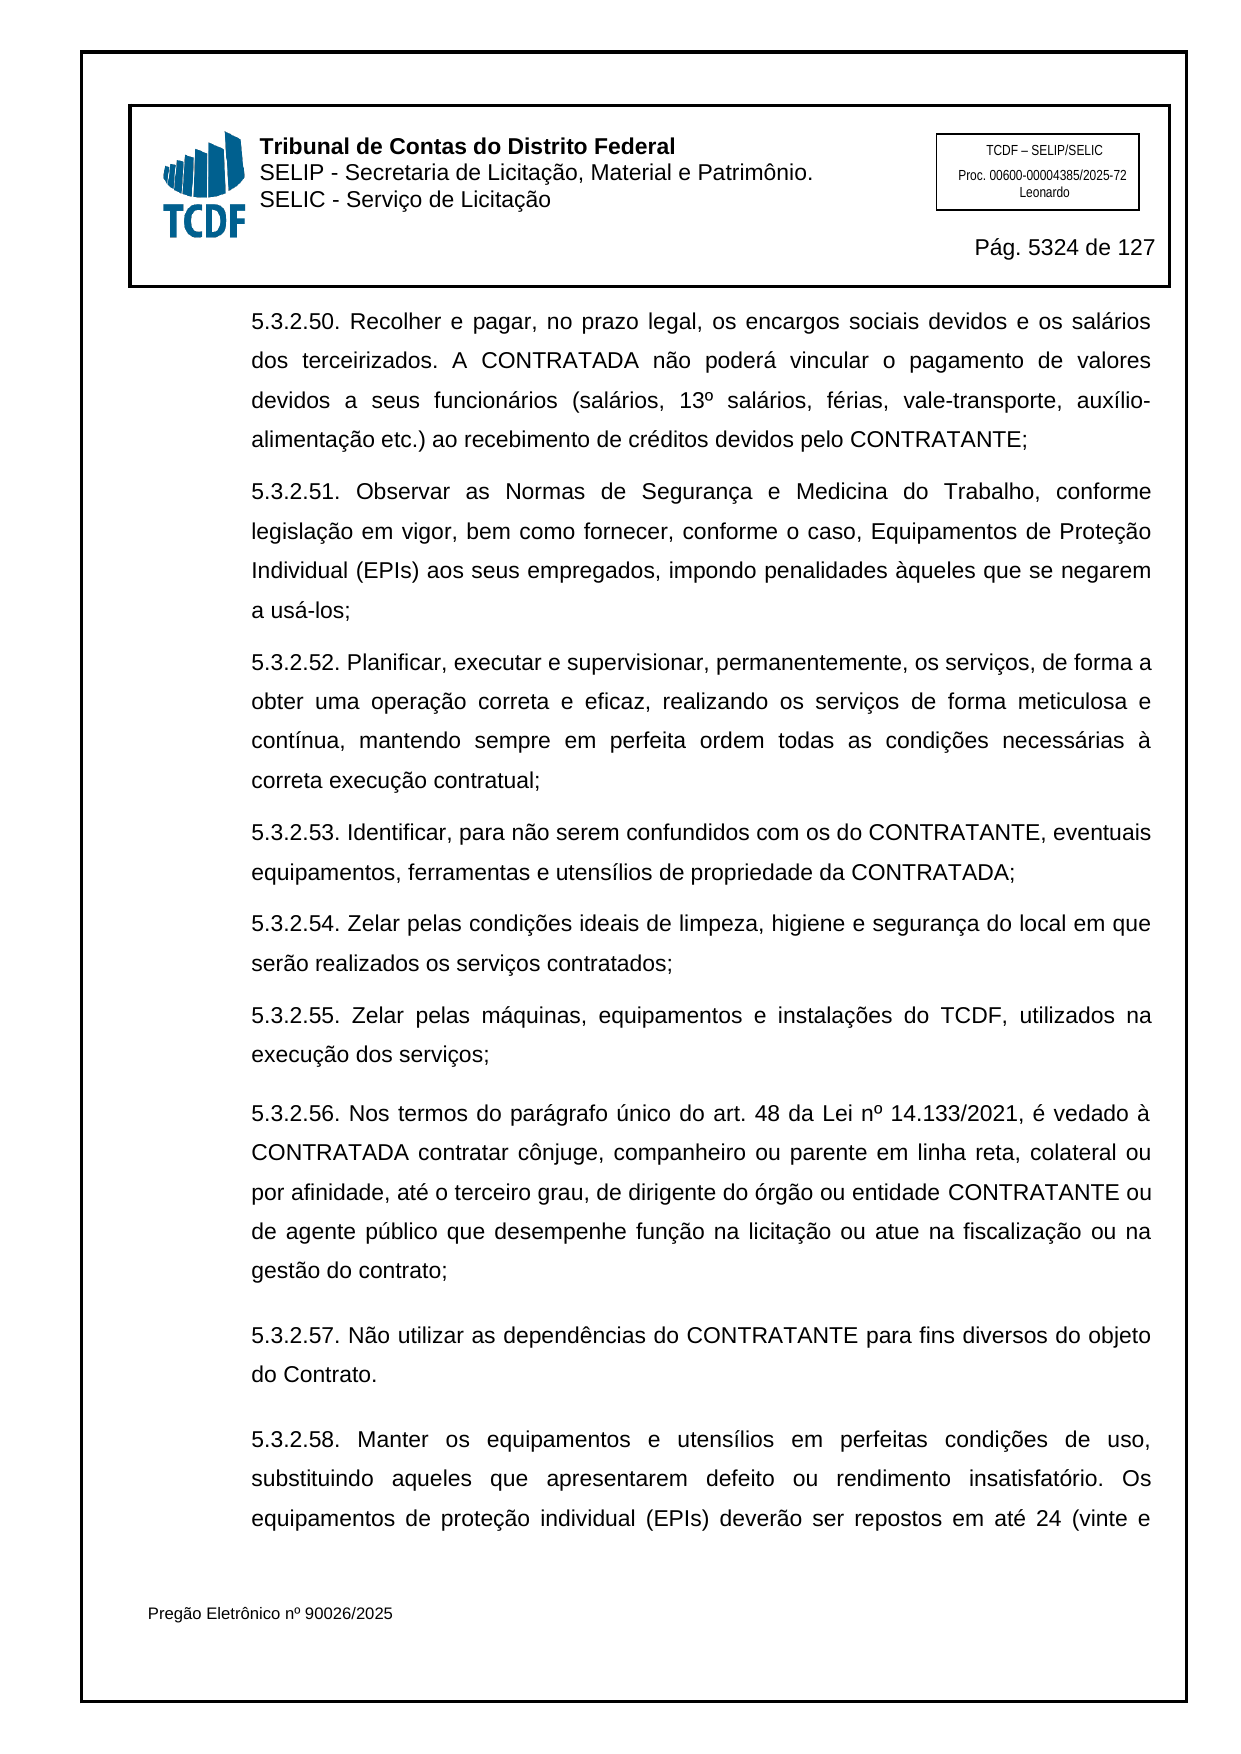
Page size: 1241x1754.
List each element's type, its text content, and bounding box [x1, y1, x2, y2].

picture [148, 128, 260, 240]
subtitle Identificar, para não serem confundidos com os do CONTRATANTE, eventuais equipamentos, ferramentas e utensílios de propriedade da CONTRATADA; [251, 819, 1152, 885]
subtitle Não utilizar as dependências do CONTRATANTE para fins diversos do objeto do Contrato. [251, 1322, 1152, 1388]
subtitle Observar as Normas de Segurança e Medicina do Trabalho, conforme legislação em vigor, bem como fornecer, conforme o caso, Equipamentos de Proteção Individual (EPIs) aos seus empregados, impondo penalidades àqueles que se negarem a usá-los; [251, 478, 1152, 623]
subtitle Zelar pelas máquinas, equipamentos e instalações do TCDF, utilizados na execução dos serviços; [251, 1002, 1152, 1068]
subtitle Nos termos do parágrafo único do art. 48 da Lei nº 14.133/2021, é vedado à CONTRATADA contratar cônjuge, companheiro ou parente em linha reta, colateral ou por afinidade, até o terceiro grau, de dirigente do órgão ou entidade contratante ou de agente público que desempenhe função na licitação ou atue na fiscalização ou na gestão do contrato; [251, 1099, 1152, 1284]
subtitle Planificar, executar e supervisionar, permanentemente, os serviços, de forma a obter uma operação correta e eficaz, realizando os serviços de forma meticulosa e contínua, mantendo sempre em perfeita ordem todas as condições necessárias à correta execução contratual; [251, 648, 1152, 793]
subtitle Zelar pelas condições ideais de limpeza, higiene e segurança do local em que serão realizados os serviços contratados; [251, 910, 1152, 976]
subtitle Recolher e pagar, no prazo legal, os encargos sociais devidos e os salários dos terceirizados. A CONTRATADA não poderá vincular o pagamento de valores devidos a seus funcionários (salários, 13º salários, férias, vale-transporte, auxílio-alimentação etc.) ao recebimento de créditos devidos pelo CONTRATANTE; [251, 308, 1152, 452]
